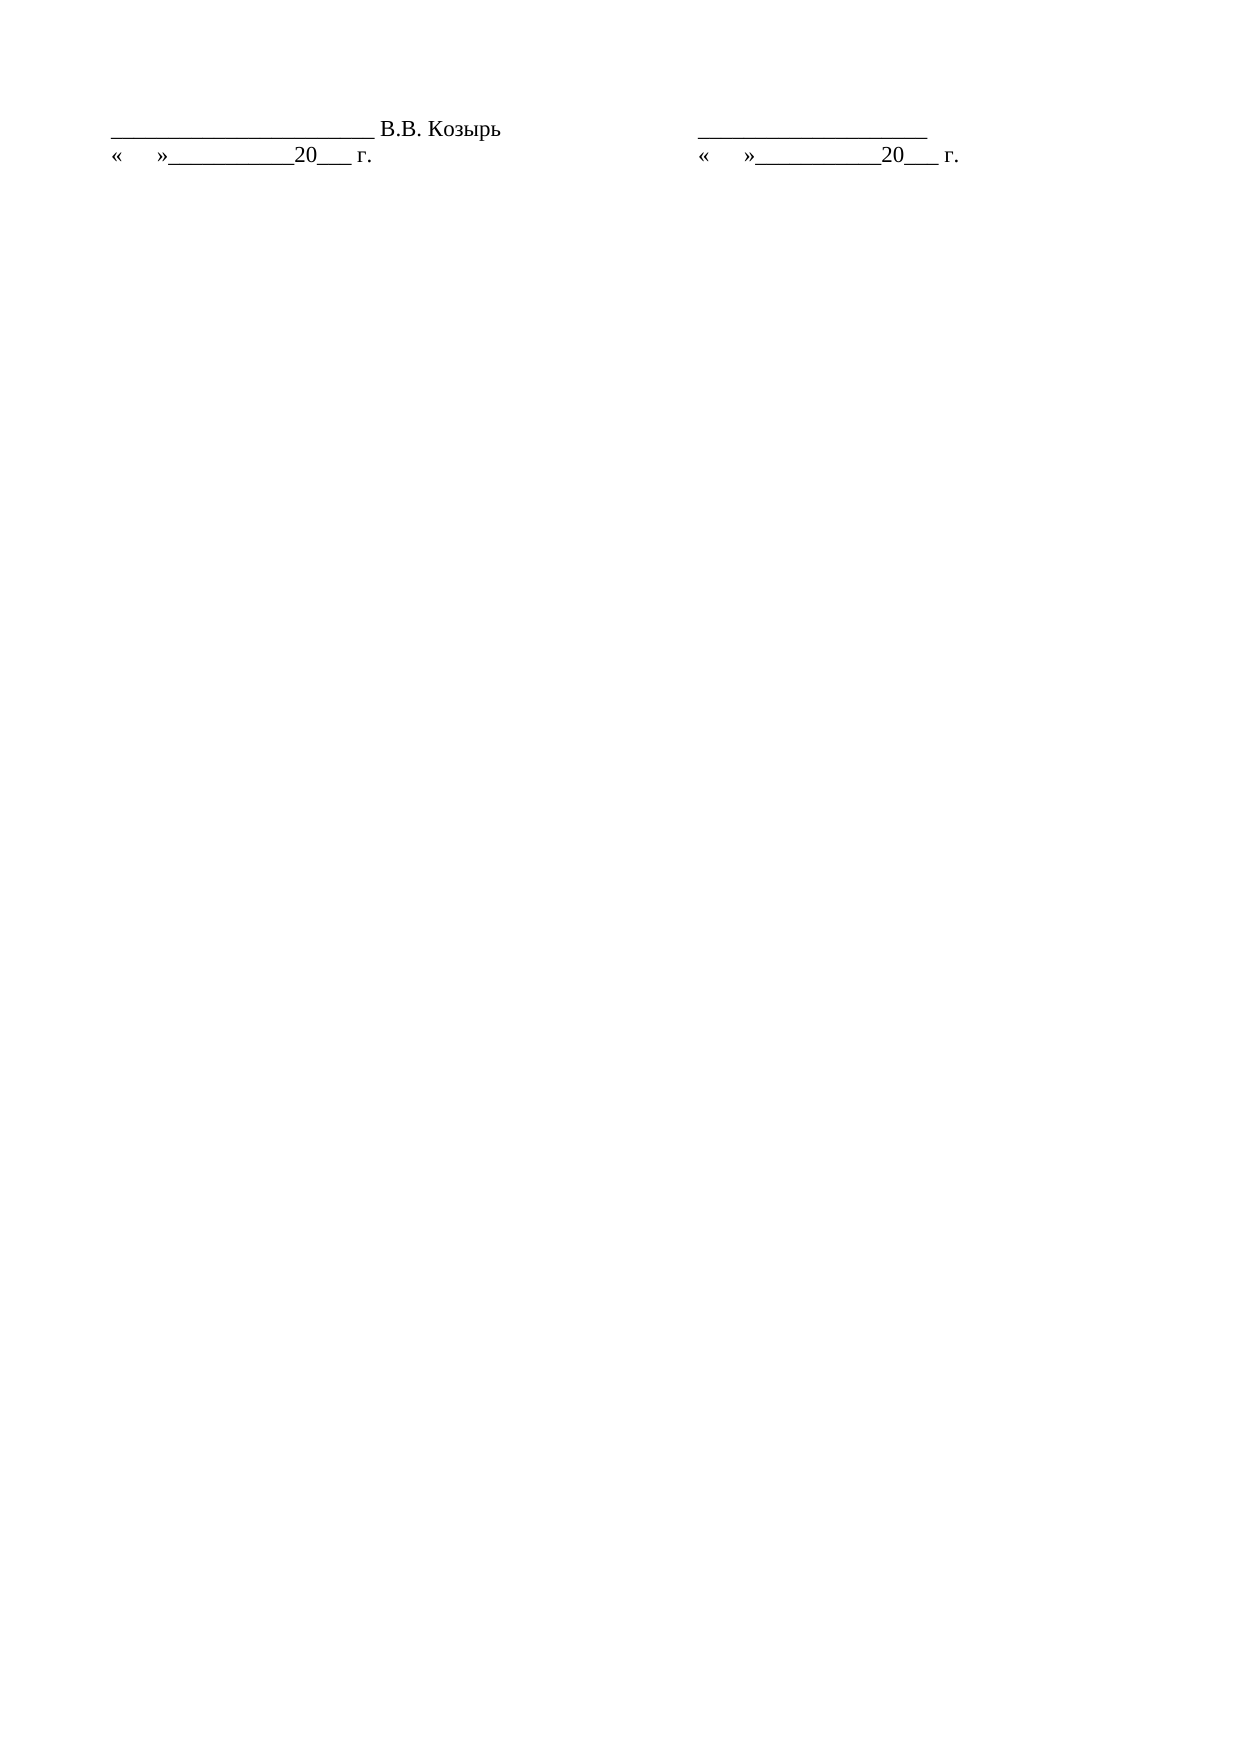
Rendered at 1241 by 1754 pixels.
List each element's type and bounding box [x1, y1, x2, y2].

table_header [66, 89, 653, 168]
table_header [654, 89, 1203, 168]
